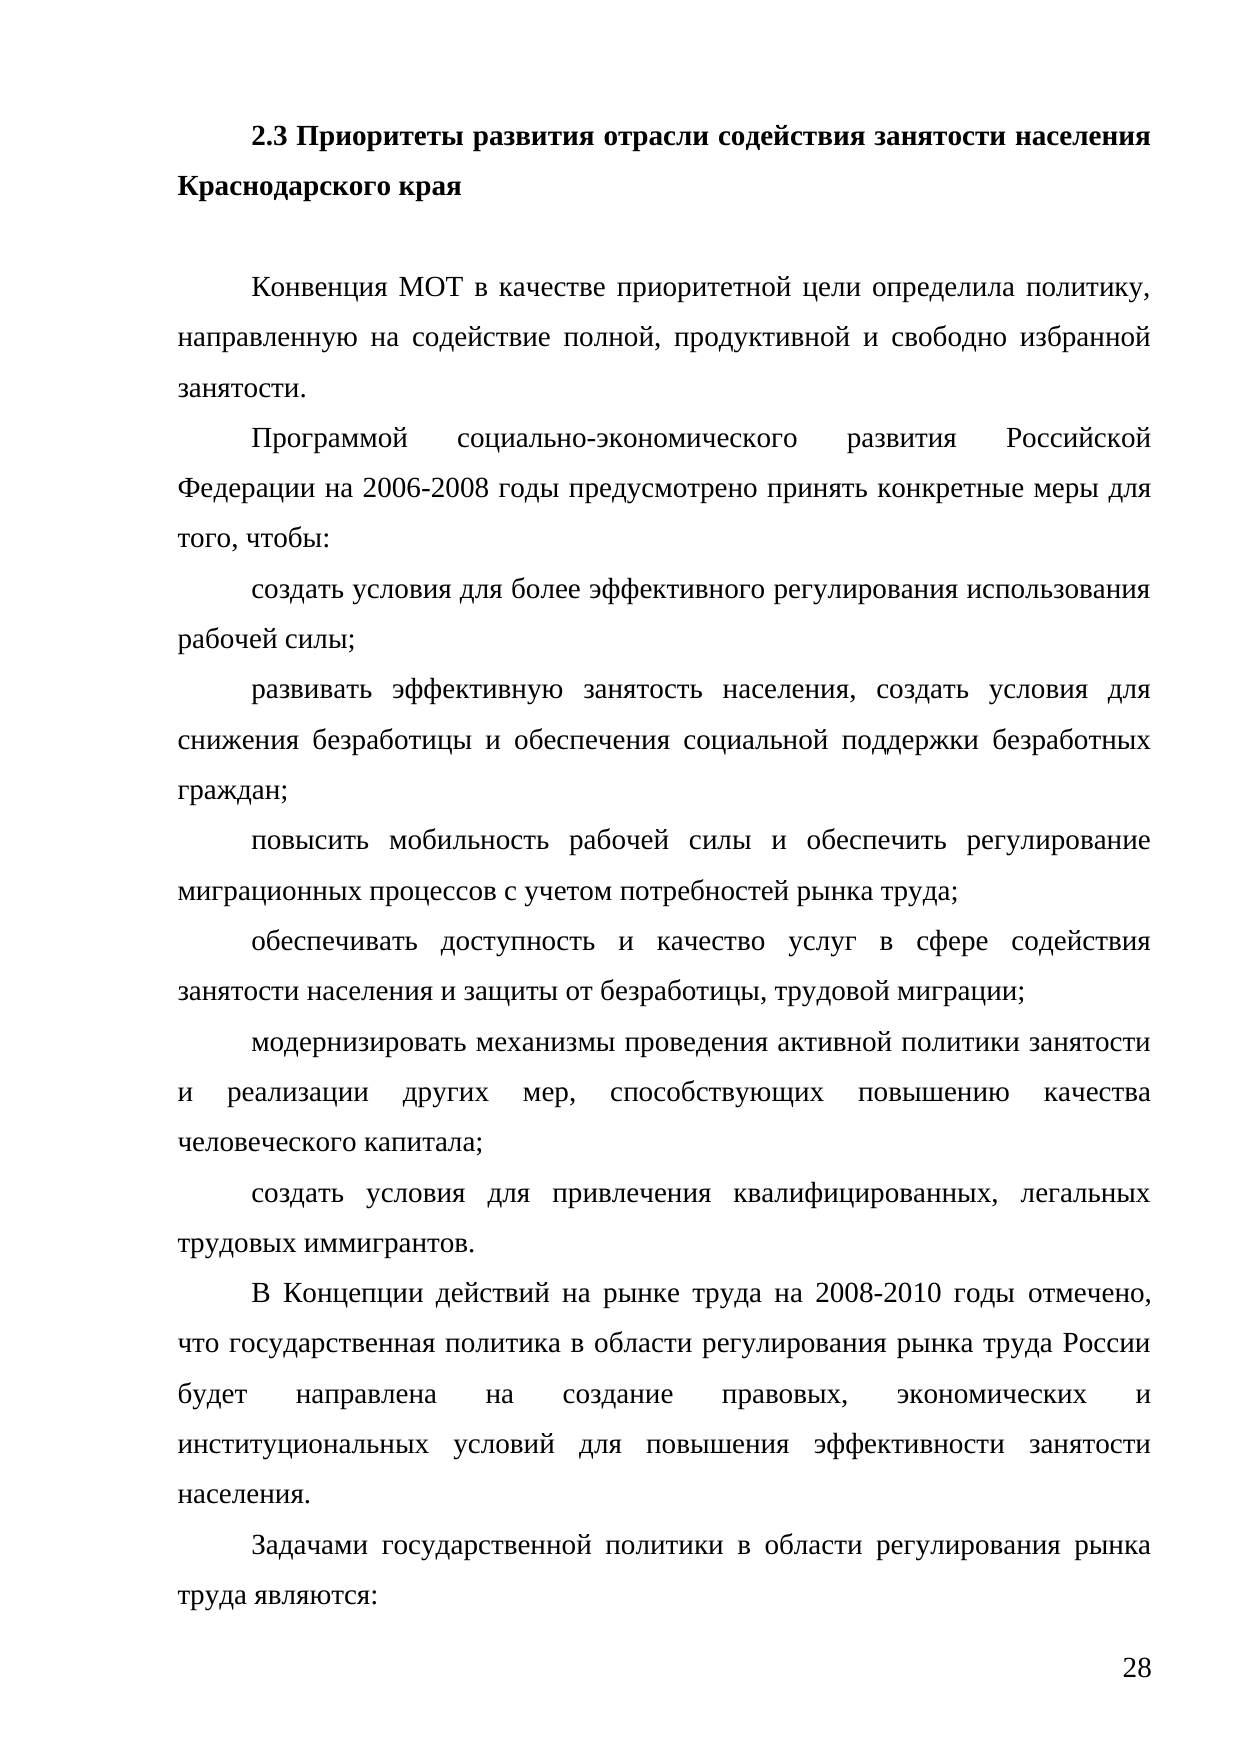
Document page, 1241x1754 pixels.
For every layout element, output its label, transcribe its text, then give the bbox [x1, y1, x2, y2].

text Задачами государственной политики в области регулирования рынка труда являются: [177, 1527, 1152, 1611]
text создать условия для привлечения квалифицированных, легальных трудовых иммигрантов. [177, 1175, 1152, 1258]
text Конвенция МОТ в качестве приоритетной цели определила политику, направленную на содействие полной, продуктивной и свободно избранной занятости. [177, 269, 1152, 403]
text повысить мобильность рабочей силы и обеспечить регулирование миграционных процессов с учетом потребностей рынка труда; [177, 822, 1152, 906]
text обеспечивать доступность и качество услуг в сфере содействия занятости населения и защиты от безработицы, трудовой миграции; [177, 923, 1152, 1007]
subtitle 2.3 Приоритеты развития отрасли содействия занятости населения Краснодарского края [177, 118, 1152, 202]
text развивать эффективную занятость населения, создать условия для снижения безработицы и обеспечения социальной поддержки безработных граждан; [177, 672, 1152, 806]
text Программой социально-экономического развития Российской Федерации на 2006-2008 годы предусмотрено принять конкретные меры для того, чтобы: [177, 420, 1152, 554]
text В Концепции действий на рынке труда на 2008-2010 годы отмечено, что государственная политика в области регулирования рынка труда России будет направлена на создание правовых, экономических и институциональных условий для повышения эффективности занятости населения. [177, 1275, 1152, 1510]
text создать условия для более эффективного регулирования использования рабочей силы; [177, 571, 1152, 655]
text модернизировать механизмы проведения активной политики занятости и реализации других мер, способствующих повышению качества человеческого капитала; [177, 1024, 1152, 1158]
